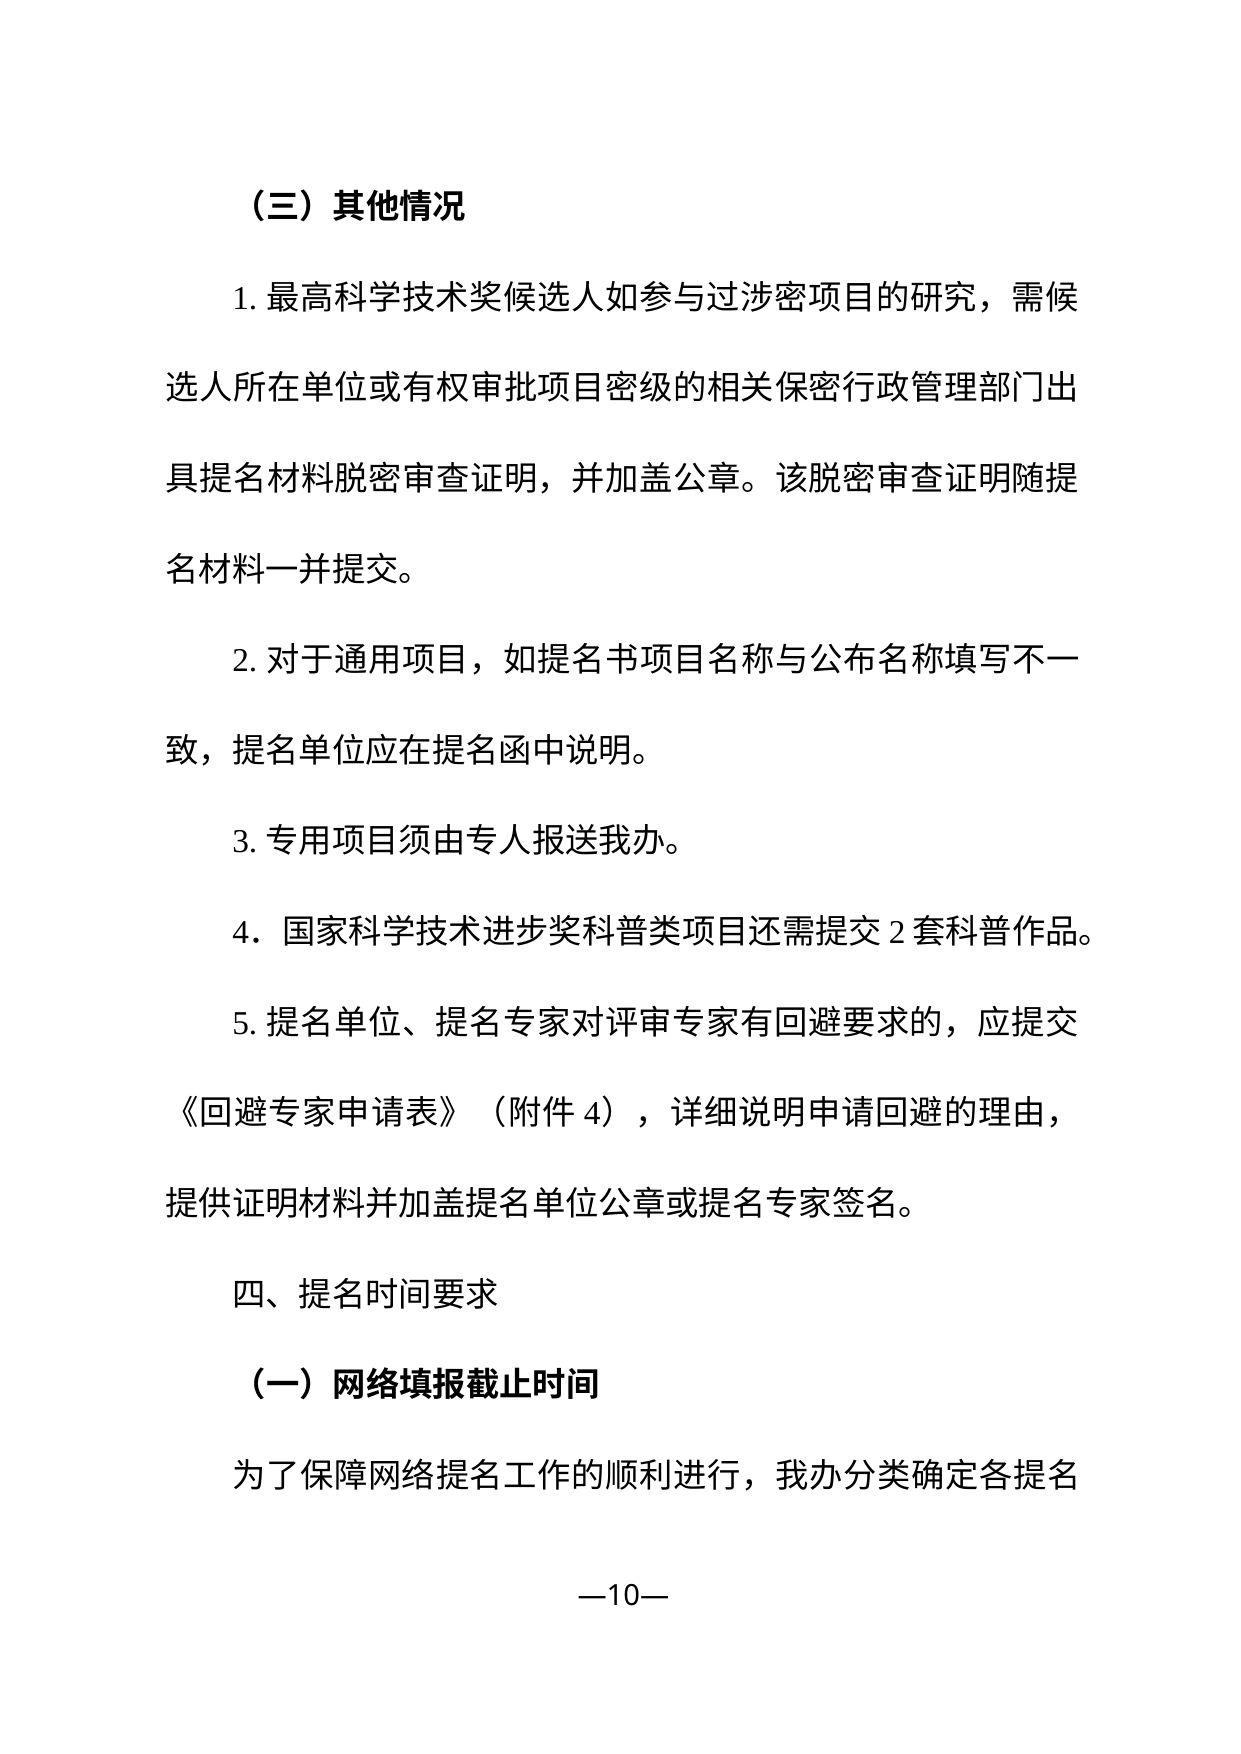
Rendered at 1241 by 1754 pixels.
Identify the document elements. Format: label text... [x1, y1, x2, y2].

text （三）其他情况 [165, 159, 1081, 249]
text 2. 对于通用项目，如提名书项目名称与公布名称填写不一致，提名单位应在提名函中说明。 [165, 612, 1081, 793]
text （一）网络填报截止时间 [165, 1337, 1081, 1427]
text 四、提名时间要求 [165, 1246, 1081, 1337]
text 1. 最高科学技术奖候选人如参与过涉密项目的研究，需候选人所在单位或有权审批项目密级的相关保密行政管理部门出具提名材料脱密审查证明，并加盖公章。该脱密审查证明随提名材料一并提交。 [165, 249, 1081, 612]
text 5. 提名单位、提名专家对评审专家有回避要求的，应提交《回避专家申请表》（附件4），详细说明申请回避的理由，提供证明材料并加盖提名单位公章或提名专家签名。 [165, 974, 1081, 1246]
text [165, 1427, 1081, 1518]
text 4．国家科学技术进步奖科普类项目还需提交2套科普作品。 [165, 884, 1081, 974]
text 3. 专用项目须由专人报送我办。 [165, 793, 1081, 884]
